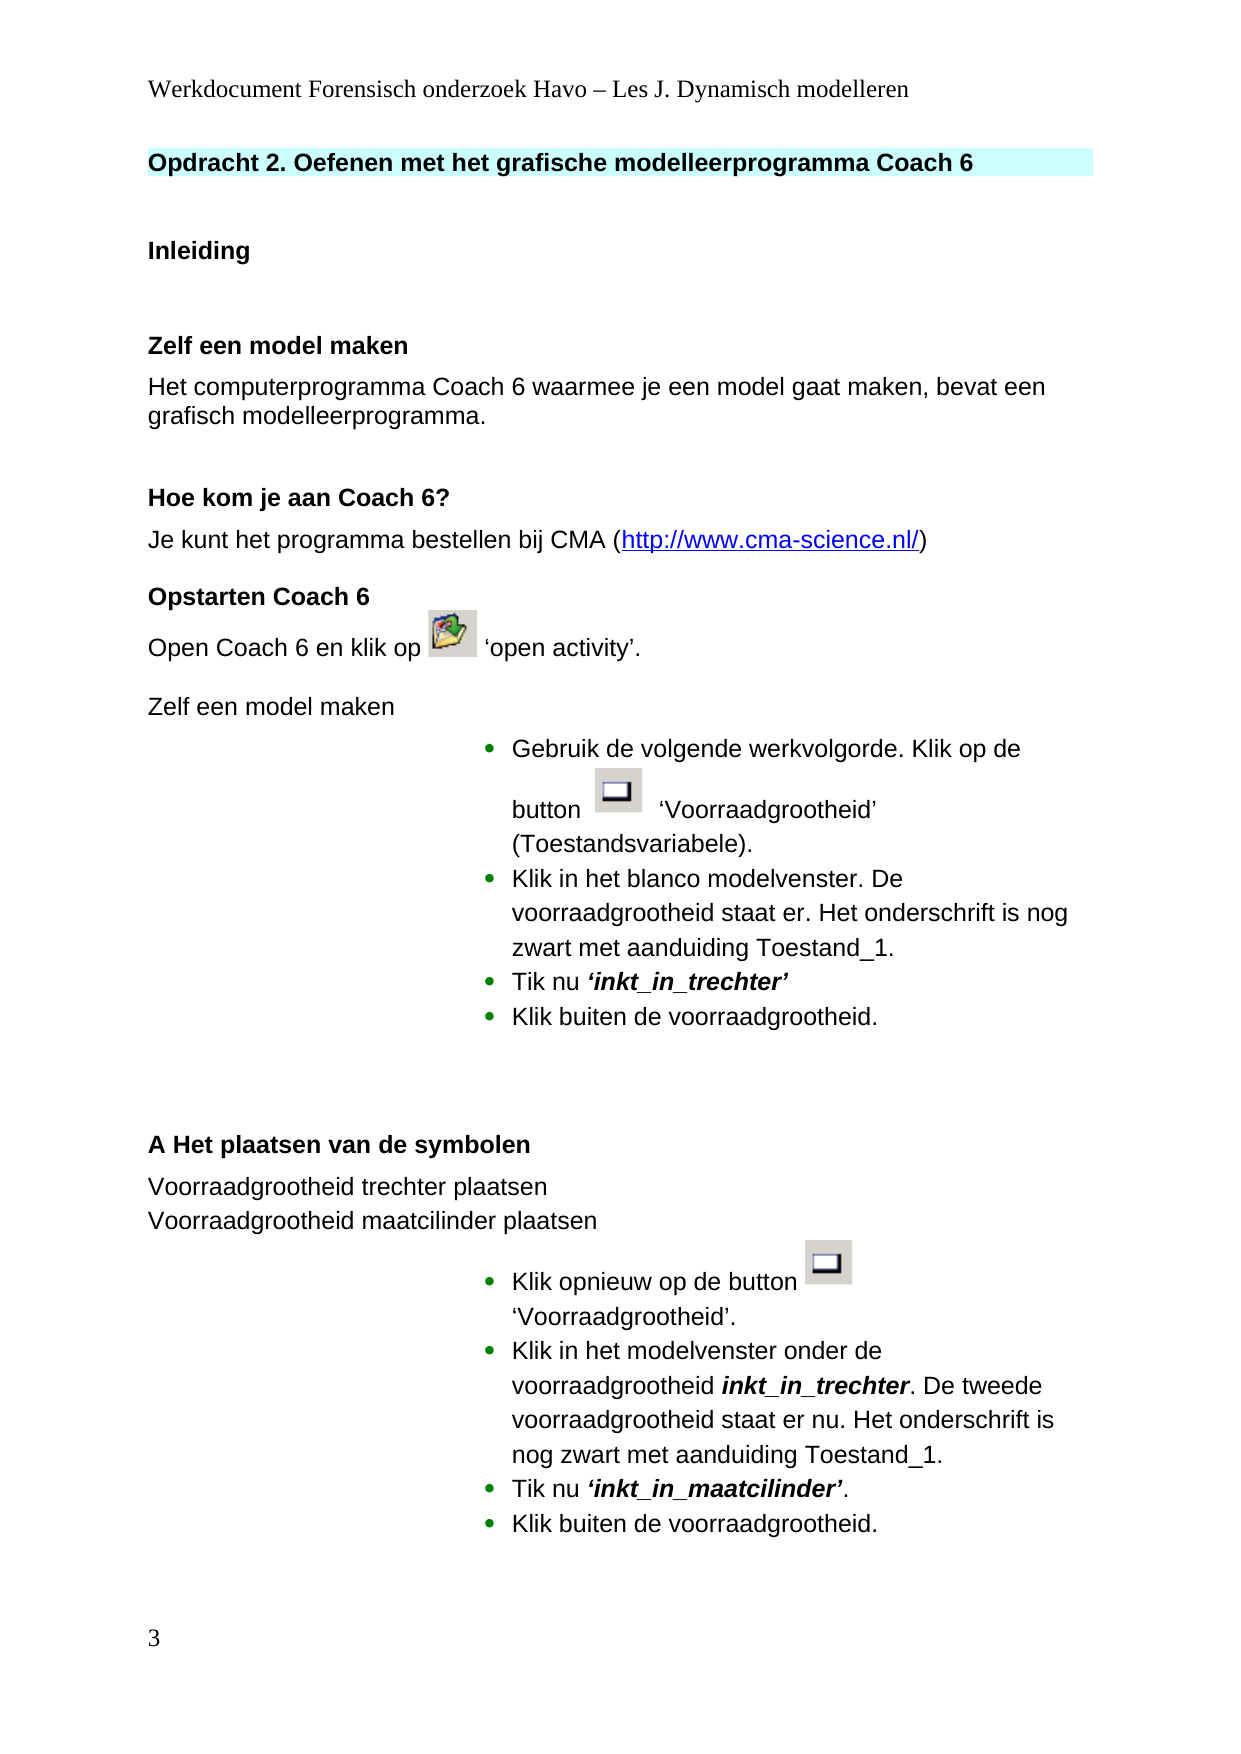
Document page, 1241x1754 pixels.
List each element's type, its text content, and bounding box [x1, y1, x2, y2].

text Opdracht 2. Oefenen met het grafische modelleerprogramma Coach 6 [148, 148, 1093, 176]
list Klik buiten de voorraadgrootheid. [485, 1002, 1093, 1031]
text Inleiding [148, 236, 1093, 264]
text grafisch modelleerprogramma. [148, 401, 1093, 429]
text Voorraadgrootheid trechter plaatsen [148, 1172, 1093, 1200]
text Je kunt het programma bestellen bij CMA (http://www.cma-science.nl/) [148, 524, 1093, 553]
text Zelf een model maken [148, 331, 1093, 359]
list Klik buiten de voorraadgrootheid. [485, 1509, 1093, 1538]
text Opstarten Coach 6 [148, 582, 1093, 611]
list Klik in het blanco modelvenster. De voorraadgrootheid staat er. Het onderschrift is nog zwart met aanduiding Toestand_1. [485, 864, 1093, 961]
list Klik in het modelvenster onder de voorraadgrootheid inkt_in_trechter. De tweede voorraadgrootheid staat er nu. Het onderschrift is nog zwart met aanduiding Toestand_1. [485, 1336, 1093, 1468]
text Het computerprogramma Coach 6 waarmee je een model gaat maken, bevat een [148, 372, 1093, 401]
text Open Coach 6 en klik op ‘open activity’. [148, 611, 1093, 662]
text A Het plaatsen van de symbolen [148, 1130, 1093, 1159]
text Zelf een model maken [148, 692, 1093, 721]
picture [428, 610, 478, 657]
list Klik opnieuw op de button ‘Voorraadgrootheid’. [485, 1241, 1093, 1330]
list Tik nu ‘inkt_in_trechter’ [485, 967, 1093, 996]
picture [805, 1240, 862, 1291]
text Hoe kom je aan Coach 6? [148, 483, 1093, 512]
list Tik nu ‘inkt_in_maatcilinder’. [485, 1474, 1093, 1503]
list Gebruik de volgende werkvolgorde. Klik op de button ‘Voorraadgrootheid’ (Toestandsvariabele). [485, 733, 1093, 858]
picture [595, 768, 652, 819]
text Voorraadgrootheid maatcilinder plaatsen [148, 1206, 1093, 1235]
